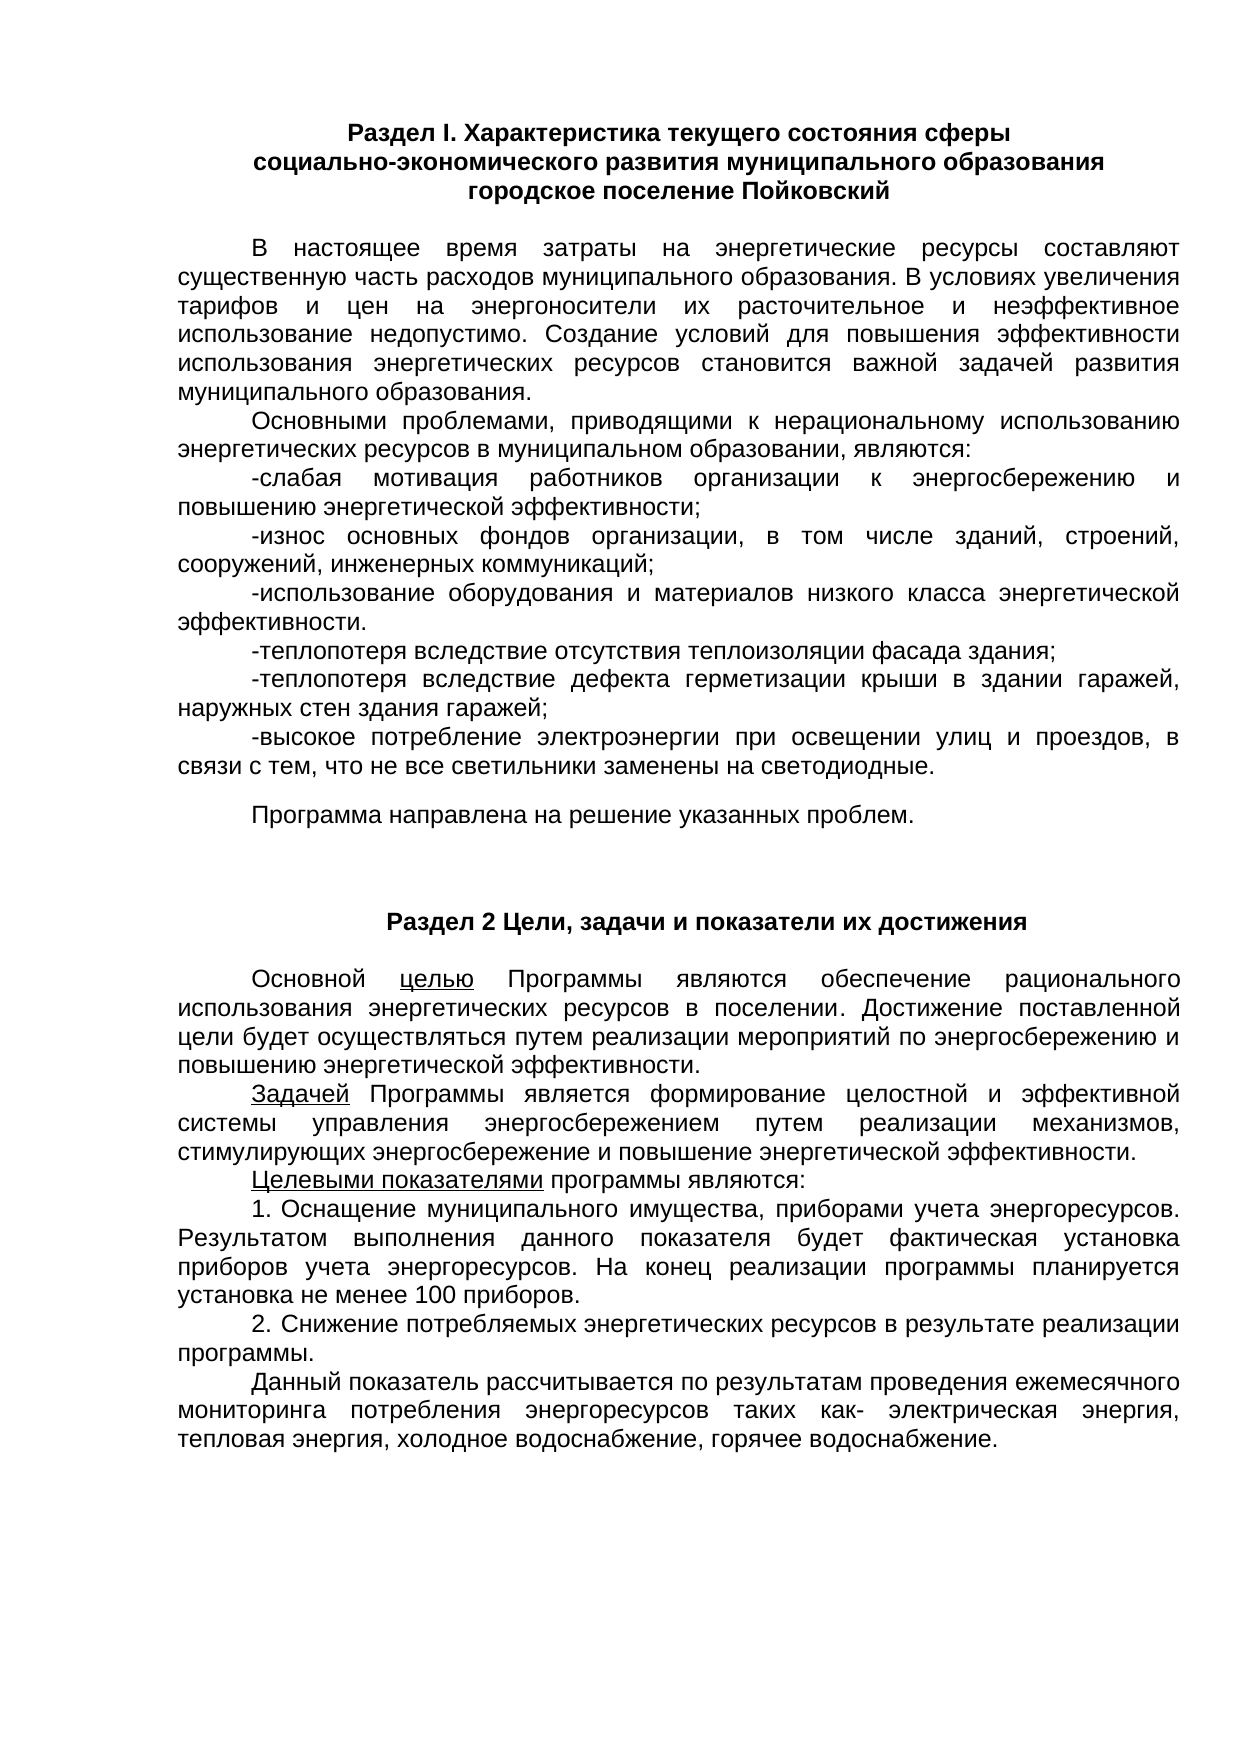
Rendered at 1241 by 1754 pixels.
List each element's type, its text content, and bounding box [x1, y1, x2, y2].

text Основной целью Программы являются обеспечение рационального использования энергетических ресурсов в поселении. Достижение поставленной цели будет осуществляться путем реализации мероприятий по энергосбережению и повышению энергетической эффективности. [177, 964, 1181, 1079]
text Раздел I. Характеристика текущего состояния сферы [177, 118, 1181, 147]
text -использование оборудования и материалов низкого класса энергетической эффективности. [177, 578, 1181, 636]
text городское поселение Пойковский [177, 176, 1181, 204]
text -теплопотеря вследствие дефекта герметизации крыши в здании гаражей, наружных стен здания гаражей; [177, 664, 1181, 722]
text -высокое потребление электроэнергии при освещении улиц и проездов, в связи с тем, что не все светильники заменены на светодиодные. [177, 722, 1181, 779]
text -слабая мотивация работников организации к энергосбережению и повышению энергетической эффективности; [177, 463, 1181, 521]
text -износ основных фондов организации, в том числе зданий, строений, сооружений, инженерных коммуникаций; [177, 521, 1181, 578]
text социально-экономического развития муниципального образования [177, 147, 1181, 176]
list Оснащение муниципального имущества, приборами учета энергоресурсов. Результатом выполнения данного показателя будет фактическая установка приборов учета энергоресурсов. На конец реализации программы планируется установка не менее 100 приборов. [177, 1194, 1181, 1309]
text В настоящее время затраты на энергетические ресурсы составляют существенную часть расходов муниципального образования. В условиях увеличения тарифов и цен на энергоносители их расточительное и неэффективное использование недопустимо. Создание условий для повышения эффективности использования энергетических ресурсов становится важной задачей развития муниципального образования. [177, 233, 1181, 406]
text Раздел 2 Цели, задачи и показатели их достижения [177, 907, 1181, 935]
text Программа направлена на решение указанных проблем. [177, 800, 1181, 829]
list Снижение потребляемых энергетических ресурсов в результате реализации программы. [177, 1309, 1181, 1367]
text -теплопотеря вследствие отсутствия теплоизоляции фасада здания; [251, 636, 1181, 664]
text Целевыми показателями программы являются: [177, 1165, 1181, 1194]
list Данный показатель рассчитывается по результатам проведения ежемесячного мониторинга потребления энергоресурсов таких как- электрическая энергия, тепловая энергия, холодное водоснабжение, горячее водоснабжение. [177, 1367, 1181, 1453]
text Задачей Программы является формирование целостной и эффективной системы управления энергосбережением путем реализации механизмов, стимулирующих энергосбережение и повышение энергетической эффективности. [177, 1079, 1181, 1165]
text Основными проблемами, приводящими к нерациональному использованию энергетических ресурсов в муниципальном образовании, являются: [177, 406, 1181, 463]
